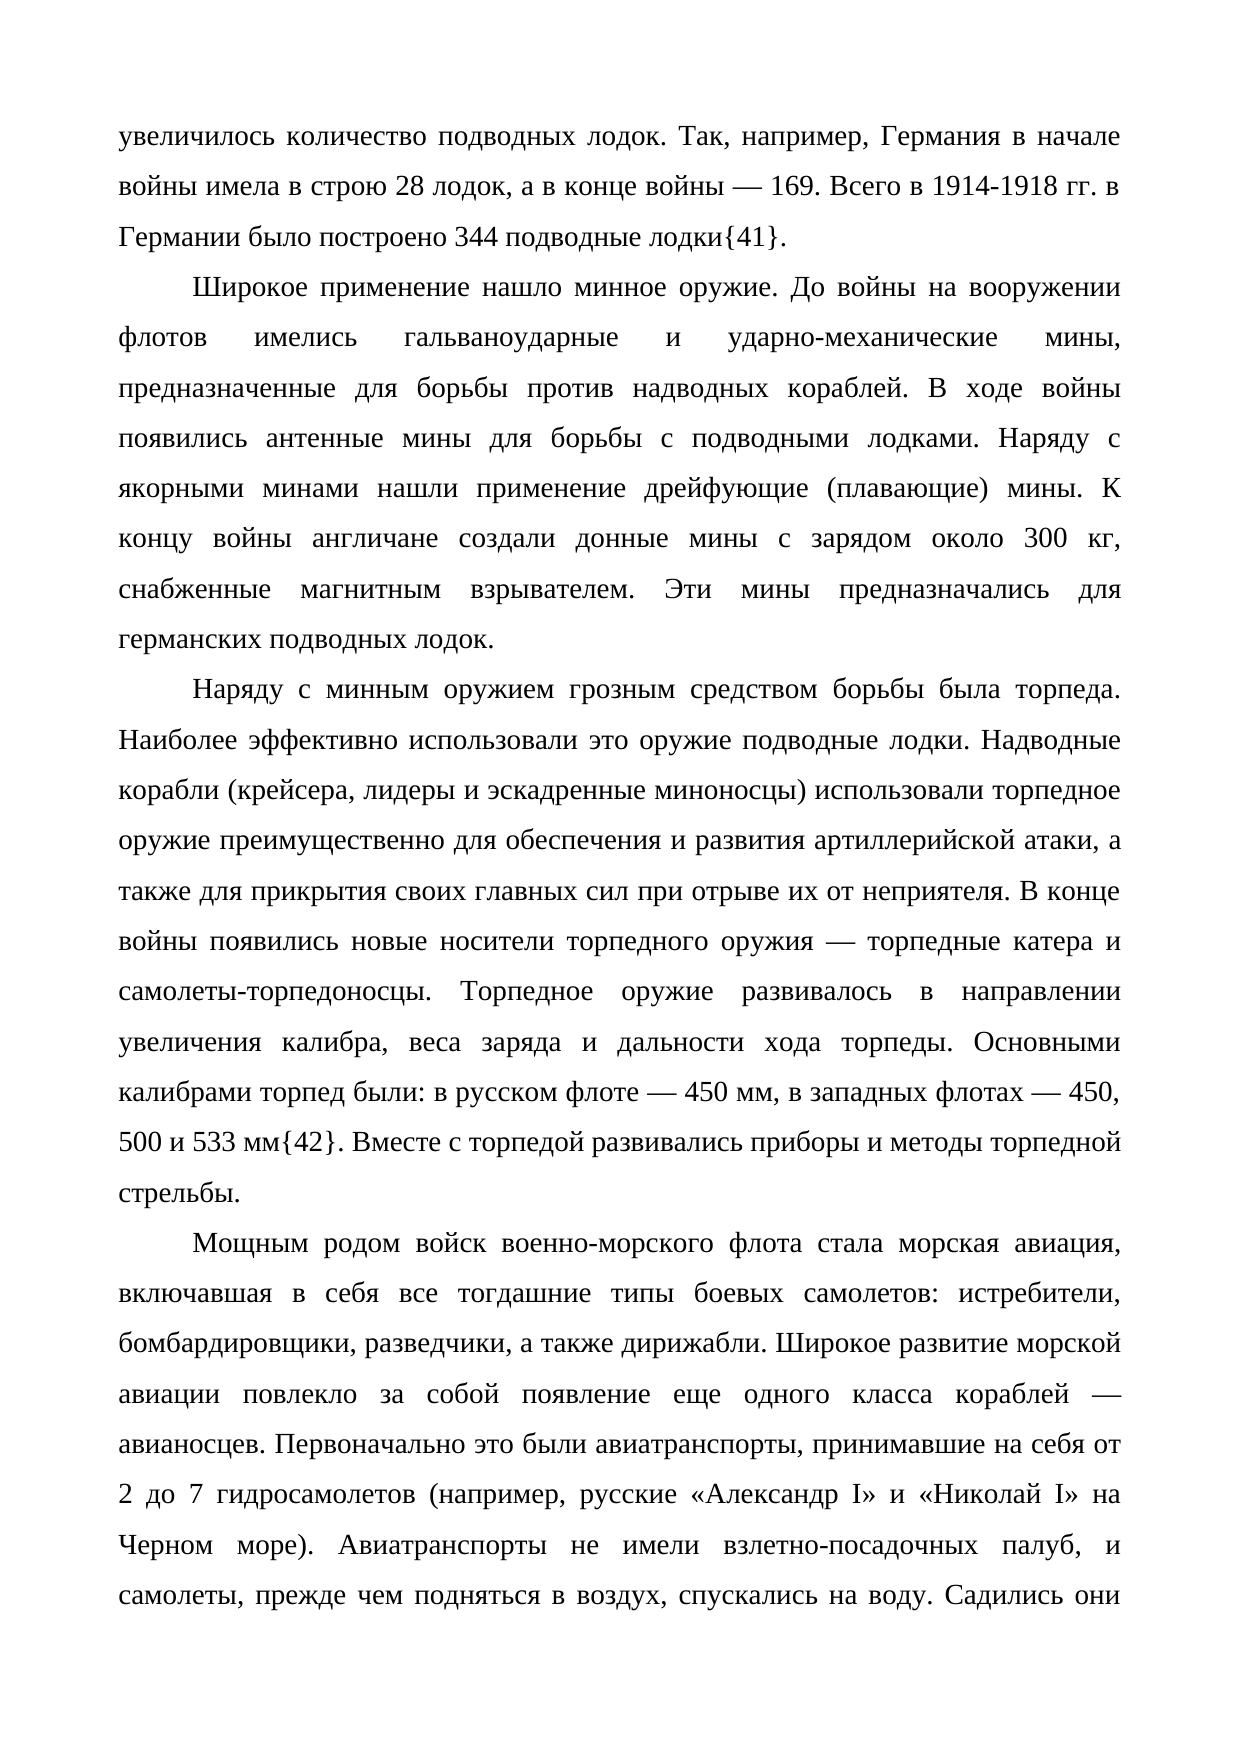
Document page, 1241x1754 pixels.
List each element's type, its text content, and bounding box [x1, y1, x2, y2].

text Широкое применение нашло минное оружие. До войны на вооружении флотов имелись гальваноударные и ударно-механические мины, предназначенные для борьбы против надводных кораблей. В ходе войны появились антенные мины для борьбы с подводными лодками. Наряду с якорными минами нашли применение дрейфующие (плавающие) мины. К концу войны англичане создали донные мины с зарядом около , снабженные магнитным взрывателем. Эти мины предназначались для германских подводных лодок. [118, 269, 1122, 655]
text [118, 1225, 1122, 1611]
text Наряду с минным оружием грозным средством борьбы была торпеда. Наиболее эффективно использовали это оружие подводные лодки. Надводные корабли (крейсера, лидеры и эскадренные миноносцы) использовали торпедное оружие преимущественно для обеспечения и развития артиллерийской атаки, а также для прикрытия своих главных сил при отрыве их от неприятеля. В конце войны появились новые носители торпедного оружия — торпедные катера и самолеты-торпедоносцы. Торпедное оружие развивалось в направлении увеличения калибра, веса заряда и дальности хода торпеды. Основными калибрами торпед были: в русском флоте — , в западных флотах — 450, 500 и 533 мм{42}. Вместе с торпедой развивались приборы и методы торпедной стрельбы. [118, 672, 1122, 1208]
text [118, 118, 1122, 252]
